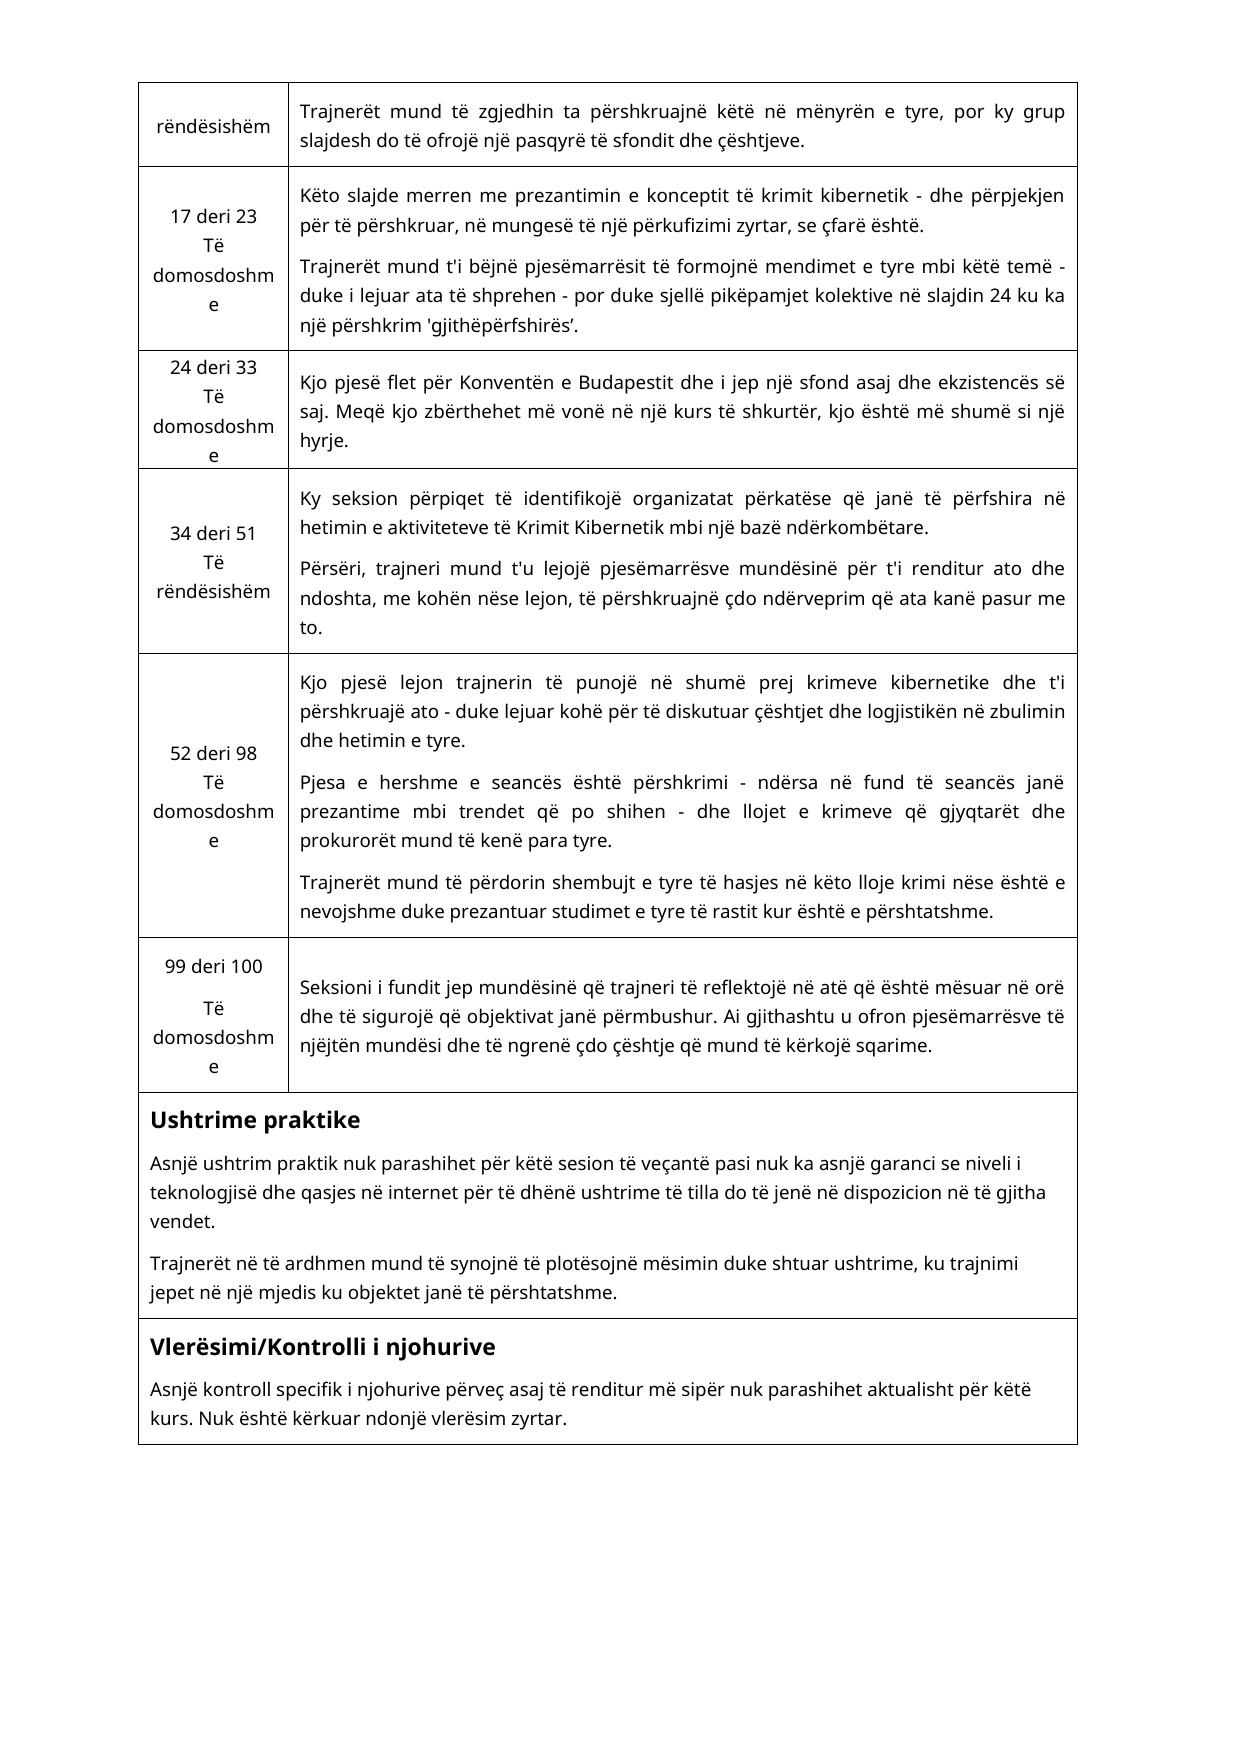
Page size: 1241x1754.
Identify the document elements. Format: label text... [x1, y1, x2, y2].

table_cell Vlerësimi/Kontrolli i njohurive Asnjë kontroll specifik i njohurive përveç asaj të renditur më sipër nuk parashihet aktualisht për këtë kurs. Nuk është kërkuar ndonjë vlerësim zyrtar. [139, 1319, 1077, 1444]
table_cell 17 deri 23 Të domosdoshme [139, 167, 288, 350]
table_cell Ky seksion përpiqet të identifikojë organizatat përkatëse që janë të përfshira në hetimin e aktiviteteve të Krimit Kibernetik mbi një bazë ndërkombëtare. Përsëri, trajneri mund t'u lejojë pjesëmarrësve mundësinë për t'i renditur ato dhe ndoshta, me kohën nëse lejon, të përshkruajnë çdo ndërveprim që ata kanë pasur me to. [289, 469, 1077, 652]
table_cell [139, 83, 288, 166]
table_cell Këto slajde merren me prezantimin e konceptit të krimit kibernetik - dhe përpjekjen për të përshkruar, në mungesë të një përkufizimi zyrtar, se çfarë është. Trajnerët mund t'i bëjnë pjesëmarrësit të formojnë mendimet e tyre mbi këtë temë - duke i lejuar ata të shprehen - por duke sjellë pikëpamjet kolektive në slajdin 24 ku ka një përshkrim 'gjithëpërfshirës’. [289, 167, 1077, 350]
table_cell Ushtrime praktike Asnjë ushtrim praktik nuk parashihet për këtë sesion të veçantë pasi nuk ka asnjë garanci se niveli i teknologjisë dhe qasjes në internet për të dhënë ushtrime të tilla do të jenë në dispozicion në të gjitha vendet. Trajnerët në të ardhmen mund të synojnë të plotësojnë mësimin duke shtuar ushtrime, ku trajnimi jepet në një mjedis ku objektet janë të përshtatshme. [139, 1093, 1077, 1318]
table_cell 34 deri 51 Të rëndësishëm [139, 469, 288, 652]
table_cell 24 deri 33 Të domosdoshme [139, 351, 288, 468]
table_cell Seksioni i fundit jep mundësinë që trajneri të reflektojë në atë që është mësuar në orë dhe të sigurojë që objektivat janë përmbushur. Ai gjithashtu u ofron pjesëmarrësve të njëjtën mundësi dhe të ngrenë çdo çështje që mund të kërkojë sqarime. [289, 938, 1077, 1092]
table_cell 52 deri 98 Të domosdoshme [139, 654, 288, 937]
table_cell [289, 83, 1077, 166]
table_cell Kjo pjesë lejon trajnerin të punojë në shumë prej krimeve kibernetike dhe t'i përshkruajë ato - duke lejuar kohë për të diskutuar çështjet dhe logjistikën në zbulimin dhe hetimin e tyre. Pjesa e hershme e seancës është përshkrimi - ndërsa në fund të seancës janë prezantime mbi trendet që po shihen - dhe llojet e krimeve që gjyqtarët dhe prokurorët mund të kenë para tyre. Trajnerët mund të përdorin shembujt e tyre të hasjes në këto lloje krimi nëse është e nevojshme duke prezantuar studimet e tyre të rastit kur është e përshtatshme. [289, 654, 1077, 937]
table_cell Kjo pjesë flet për Konventën e Budapestit dhe i jep një sfond asaj dhe ekzistencës së saj. Meqë kjo zbërthehet më vonë në një kurs të shkurtër, kjo është më shumë si një hyrje. [289, 351, 1077, 468]
table_cell 99 deri 100 Të domosdoshme [139, 938, 288, 1092]
